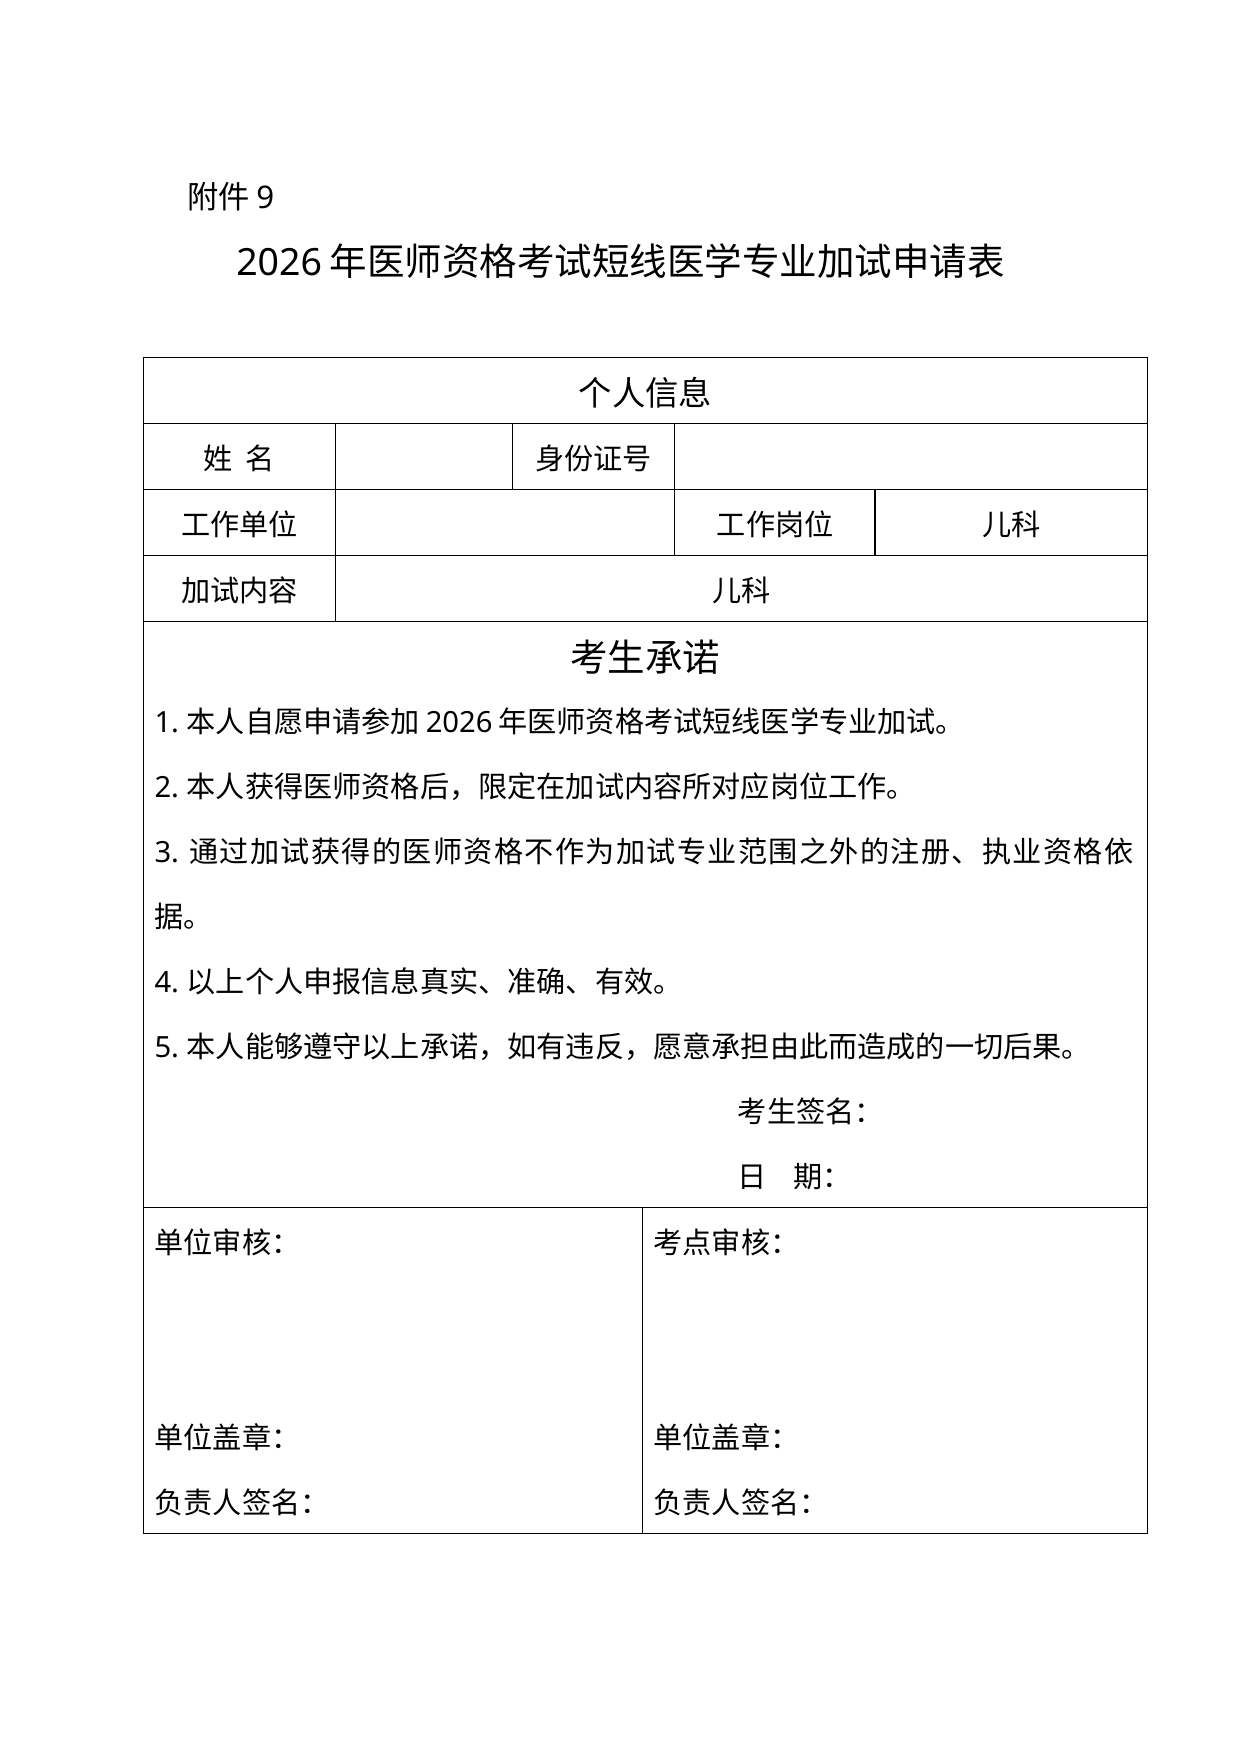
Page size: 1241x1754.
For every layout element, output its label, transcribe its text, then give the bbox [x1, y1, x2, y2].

table_cell [675, 424, 1147, 489]
table_cell 加试内容 [144, 556, 335, 621]
table_cell 工作单位 [144, 490, 335, 555]
table_cell 单位审核： 单位盖章： 负责人签名： [144, 1208, 642, 1533]
text 2026年医师资格考试短线医学专业加试申请表 [187, 227, 1053, 292]
table_cell 考生承诺 1. 本人自愿申请参加2026年医师资格考试短线医学专业加试。 2. 本人获得医师资格后，限定在加试内容所对应岗位工作。 3. 通过加试获得的医师资格不作为加试专业范围之外的注册、执业资格依据。 4. 以上个人申报信息真实、准确、有效。 5. 本人能够遵守以上承诺，如有违反，愿意承担由此而造成的一切后果。 考生签名： 日 期： [144, 622, 1147, 1207]
text 附件9 [187, 162, 1053, 227]
table_cell 考点审核： 单位盖章： 负责人签名： [643, 1208, 1147, 1533]
table_cell 工作岗位 [675, 490, 874, 555]
table_cell 儿科 [336, 556, 1147, 621]
table_cell 身份证号 [513, 424, 674, 489]
table_cell 姓 名 [144, 424, 335, 489]
table_cell [336, 424, 512, 489]
table_cell [336, 490, 674, 555]
table_cell 儿科 [876, 490, 1147, 555]
table_header 个人信息 [144, 358, 1147, 423]
